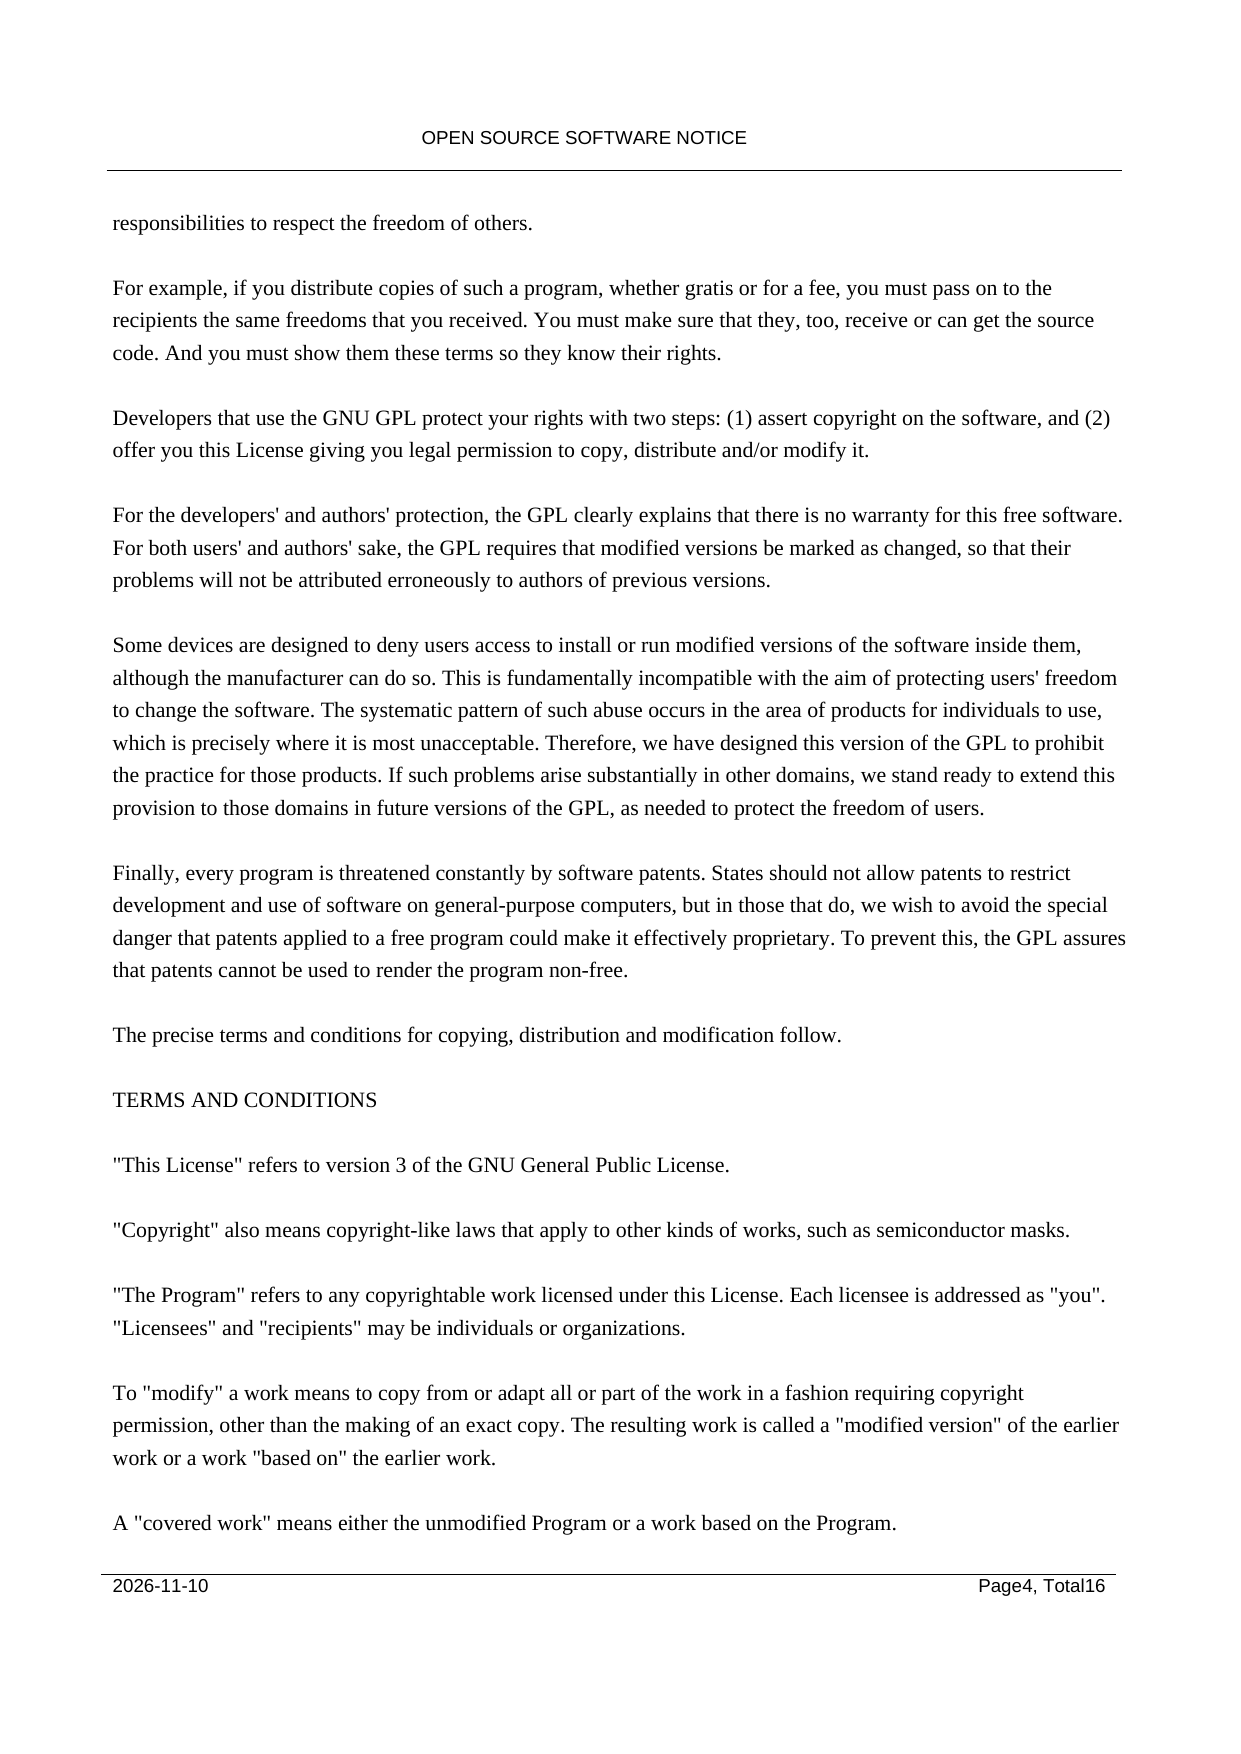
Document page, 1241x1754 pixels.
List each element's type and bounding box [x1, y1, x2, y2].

text [112, 206, 1128, 1539]
